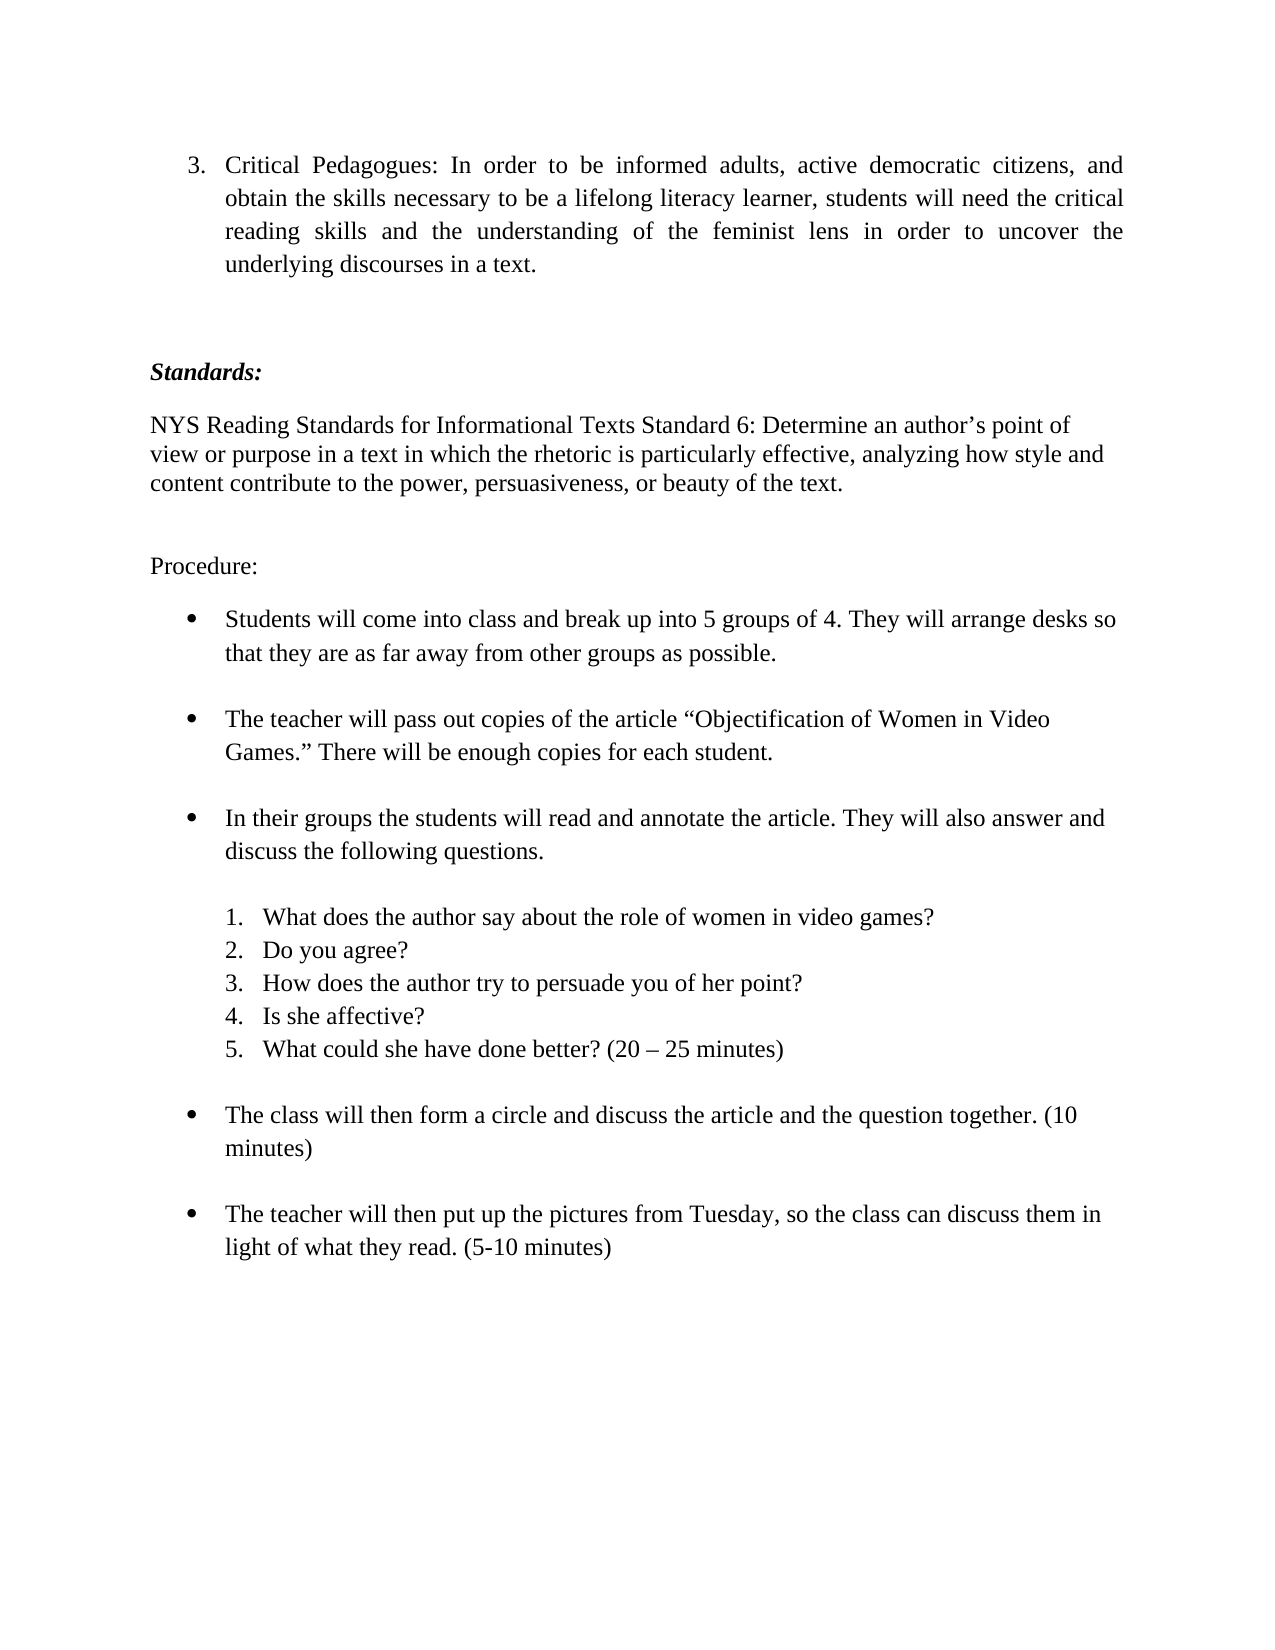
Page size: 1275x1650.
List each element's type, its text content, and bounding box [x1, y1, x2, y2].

list Students will come into class and break up into 5 groups of 4. They will arrange desks so that they are as far away from other groups as possible. [187, 604, 1125, 666]
list The class will then form a circle and discuss the article and the question together. (10 minutes) [187, 1100, 1125, 1162]
list What could she have done better? (20 – 25 minutes) [225, 1034, 1125, 1063]
list Do you agree? [225, 935, 1125, 963]
list How does the author try to persuade you of her point? [225, 968, 1125, 997]
list Critical Pedagogues: In order to be informed adults, active democratic citizens, and obtain the skills necessary to be a lifelong literacy learner, students will need the critical reading skills and the understanding of the feminist lens in order to uncover the underlying discourses in a text. [187, 150, 1125, 278]
list Is she affective? [225, 1001, 1125, 1029]
list What does the author say about the role of women in video games? [225, 902, 1125, 931]
list The teacher will pass out copies of the article “Objectification of Women in Video Games.” There will be enough copies for each student. [187, 704, 1125, 765]
list The teacher will then put up the pictures from Tuesday, so the class can discuss them in light of what they read. (5-10 minutes) [187, 1199, 1125, 1261]
list In their groups the students will read and annotate the article. They will also answer and discuss the following questions. [187, 803, 1125, 864]
text NYS Reading Standards for Informational Texts Standard 6: Determine an author’s point of view or purpose in a text in which the rhetoric is particularly effective, analyzing how style and content contribute to the power, persuasiveness, or beauty of the text. [150, 411, 1125, 497]
text Procedure: [150, 551, 1125, 579]
text Standards: [150, 357, 1125, 386]
